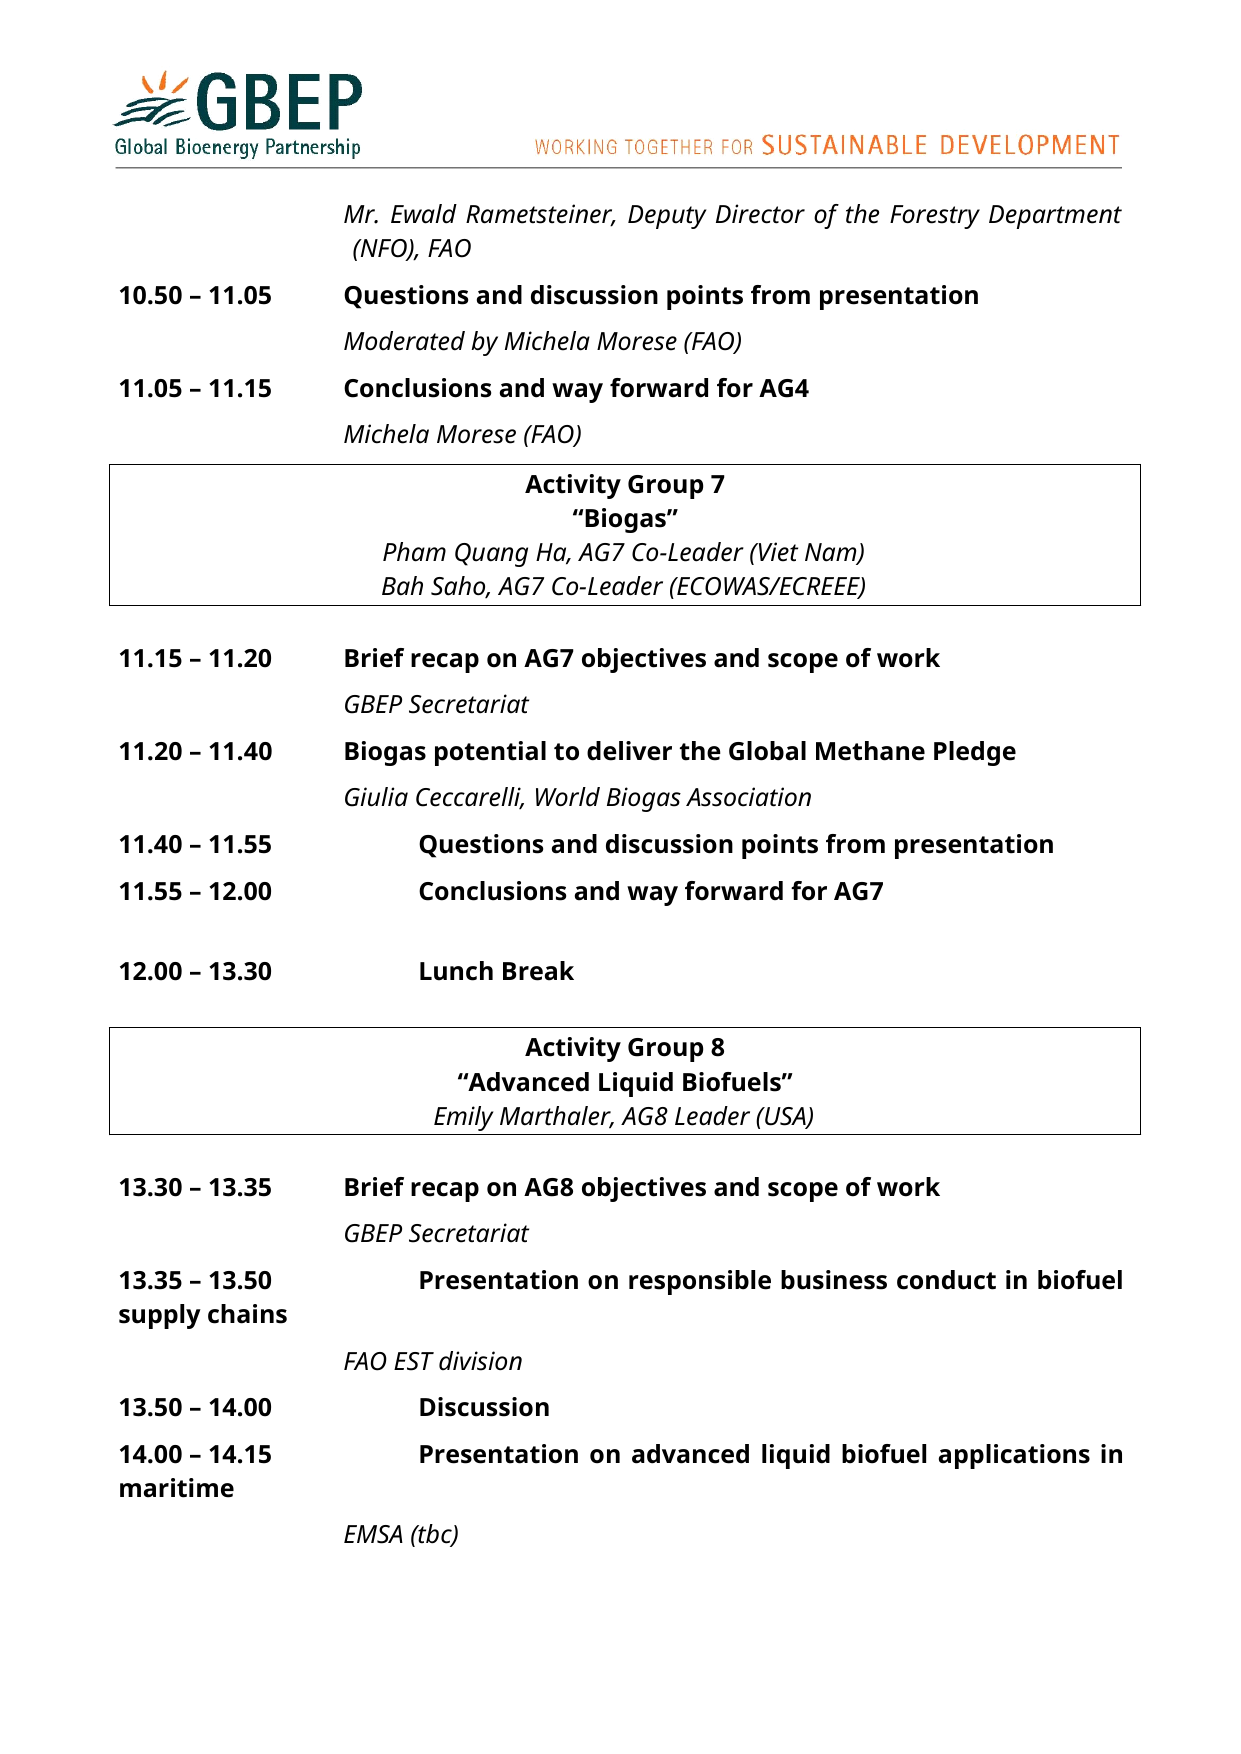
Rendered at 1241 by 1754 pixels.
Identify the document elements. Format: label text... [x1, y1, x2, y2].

text Activity Group 7 [110, 465, 1140, 498]
text 11.05 – 11.15 Conclusions and way forward for AG4 [118, 371, 1125, 405]
text EMSA (tbc) [118, 1517, 1125, 1551]
text GBEP Secretariat [118, 687, 1125, 721]
text 11.20 – 11.40 Biogas potential to deliver the Global Methane Pledge [118, 733, 1125, 767]
text GBEP Secretariat [118, 1216, 1125, 1250]
text Michela Morese (FAO) [118, 417, 1125, 451]
text 10.50 – 11.05 Questions and discussion points from presentation [118, 277, 1125, 312]
text 11.40 – 11.55 Questions and discussion points from presentation [118, 827, 1125, 861]
text Moderated by Michela Morese (FAO) [118, 324, 1125, 358]
text 13.30 – 13.35 Brief recap on AG8 objectives and scope of work [118, 1169, 1125, 1203]
text Activity Group 8 [110, 1028, 1140, 1061]
text Pham Quang Ha, AG7 Co-Leader (Viet Nam) [110, 532, 1140, 566]
text 13.35 – 13.50 Presentation on responsible business conduct in biofuel supply chains [118, 1263, 1125, 1331]
text 11.55 – 12.00 Conclusions and way forward for AG7 [118, 873, 1125, 907]
text 14.00 – 14.15 Presentation on advanced liquid biofuel applications in maritime [118, 1436, 1125, 1504]
text Bah Saho, AG7 Co-Leader (ECOWAS/ECREEE) [110, 566, 1140, 605]
text Giulia Ceccarelli, World Biogas Association [118, 780, 1125, 814]
text 12.00 – 13.30 Lunch Break [118, 954, 1125, 988]
text 11.15 – 11.20 Brief recap on AG7 objectives and scope of work [118, 640, 1125, 674]
text Mr. Ewald Rametsteiner, Deputy Director of the Forestry Department (NFO), FAO [118, 197, 1125, 265]
text 13.50 – 14.00 Discussion [118, 1390, 1125, 1424]
text Emily Marthaler, AG8 Leader (USA) [110, 1095, 1140, 1134]
text FAO EST division [118, 1343, 1125, 1377]
text “Advanced Liquid Biofuels” [110, 1061, 1140, 1095]
text “Biogas” [110, 498, 1140, 532]
